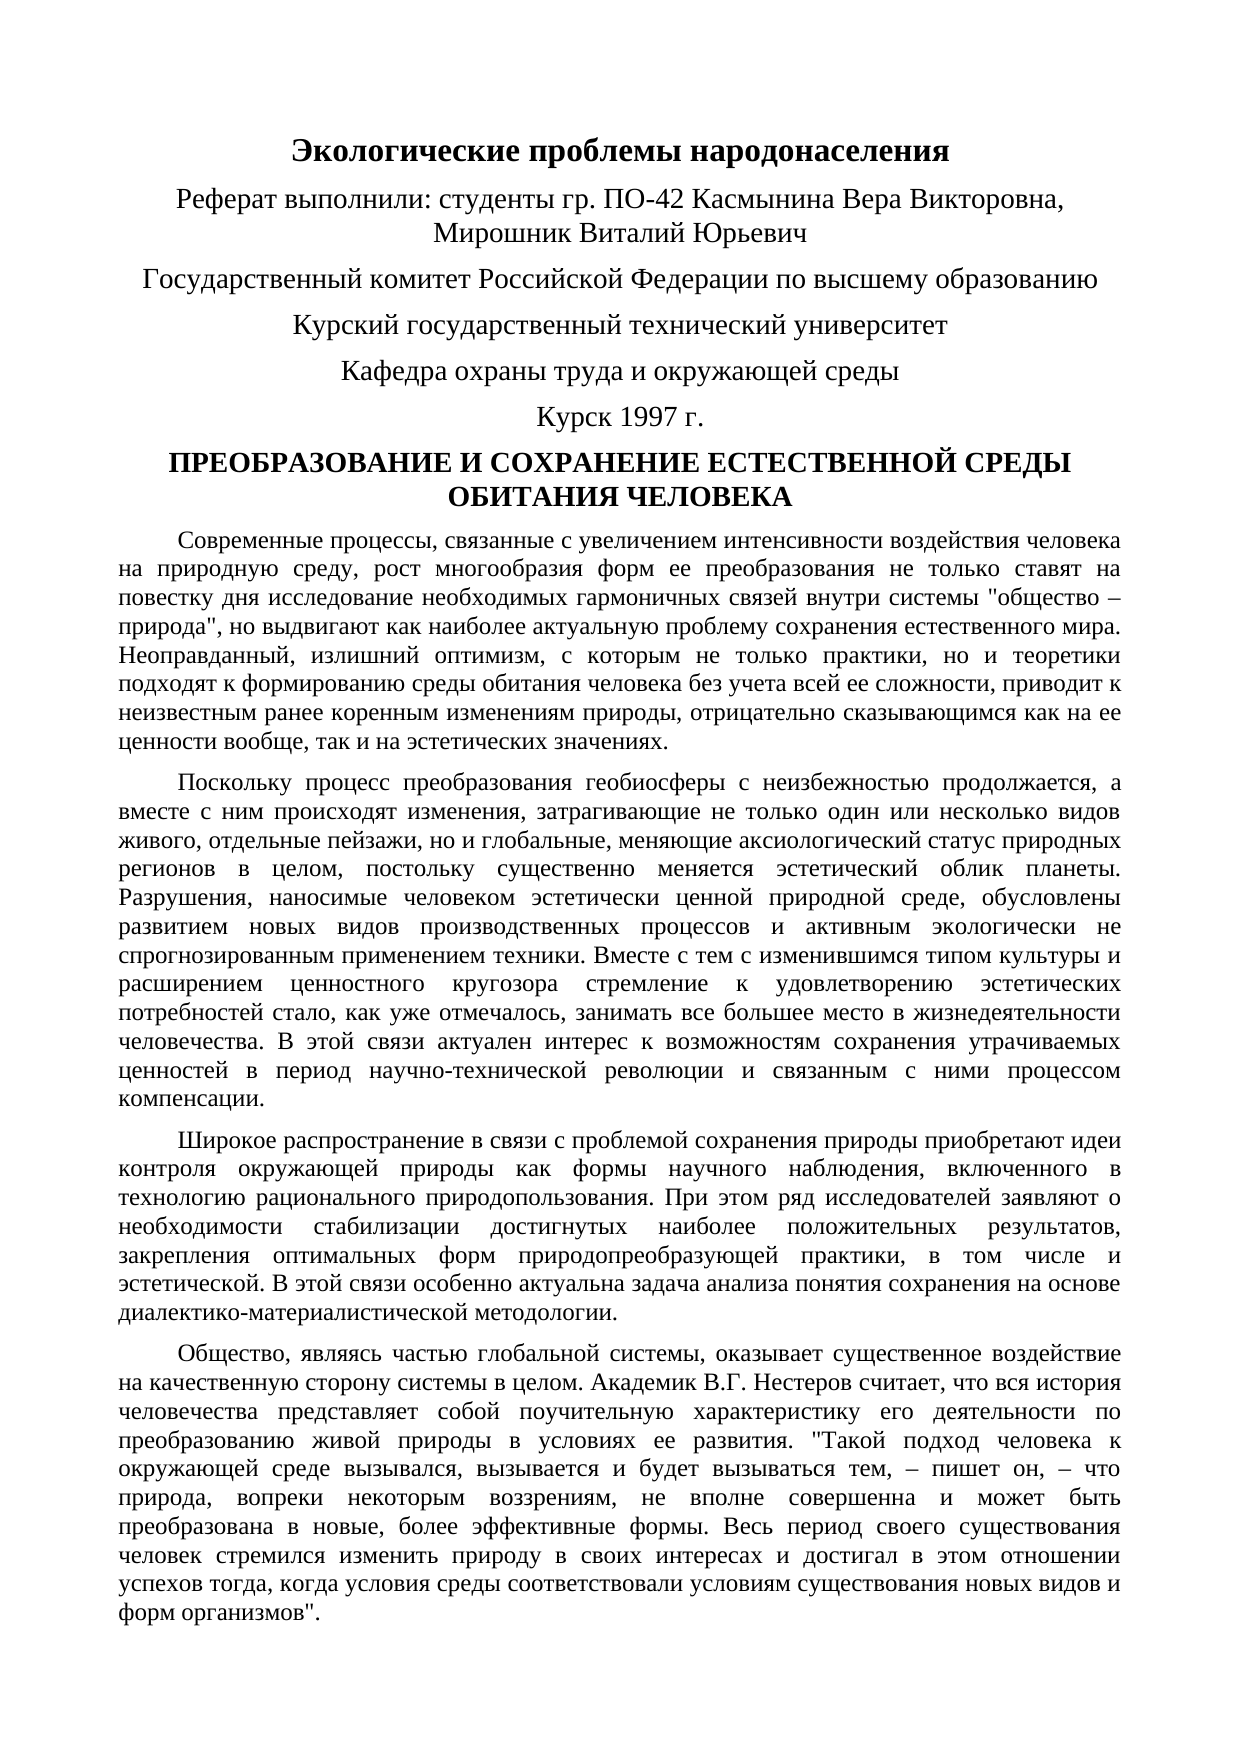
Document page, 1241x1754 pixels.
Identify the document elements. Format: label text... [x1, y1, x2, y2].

text ПРЕОБРАЗОВАНИЕ И СОХРАНЕНИЕ ЕСТЕСТВЕННОЙ СРЕДЫ ОБИТАНИЯ ЧЕЛОВЕКА [118, 445, 1122, 512]
text Поскольку процесс преобразования геобиосферы с неизбежностью продолжается, а вместе с ним происходят изменения, затрагивающие не только один или несколько видов живого, отдельные пейзажи, но и глобальные, меняющие аксиологический статус природных регионов в целом, постольку существенно меняется эстетический облик планеты. Разрушения, наносимые человеком эстетически ценной природной среде, обусловлены развитием новых видов производственных процессов и активным экологически не спрогнозированным применением техники. Вместе с тем с изменившимся типом культуры и расширением ценностного кругозора стремление к удовлетворению эстетических потребностей стало, как уже отмечалось, занимать все большее место в жизнедеятельности человечества. В этой связи актуален интерес к возможностям сохранения утрачиваемых ценностей в период научно-технической революции и связанным с ними процессом компенсации. [118, 767, 1122, 1112]
text Кафедра охраны труда и окружающей среды [118, 353, 1122, 387]
text Современные процессы, связанные с увеличением интенсивности воздействия человека на природную среду, рост многообразия форм ее преобразования не только ставят на повестку дня исследование необходимых гармоничных связей внутри системы "общество – природа", но выдвигают как наиболее актуальную проблему сохранения естественного мира. Неоправданный, излишний оптимизм, с которым не только практики, но и теоретики подходят к формированию среды обитания человека без учета всей ее сложности, приводит к неизвестным ранее коренным изменениям природы, отрицательно сказывающимся как на ее ценности вообще, так и на эстетических значениях. [118, 525, 1122, 755]
text Реферат выполнили: студенты гр. ПО-42 Касмынина Вера Викторовна, Мирошник Виталий Юрьевич [118, 181, 1122, 248]
text Курск 1997 г. [118, 399, 1122, 433]
text Курский государственный технический университет [118, 307, 1122, 341]
text Широкое распространение в связи с проблемой сохранения природы приобретают идеи контроля окружающей природы как формы научного наблюдения, включенного в технологию рационального природопользования. При этом ряд исследователей заявляют о необходимости стабилизации достигнутых наиболее положительных результатов, закрепления оптимальных форм природопреобразующей практики, в том числе и эстетической. В этой связи особенно актуальна задача анализа понятия сохранения на основе диалектико-материалистической методологии. [118, 1125, 1122, 1326]
text Экологические проблемы народонаселения [118, 131, 1122, 169]
text Государственный комитет Российской Федерации по высшему образованию [118, 261, 1122, 294]
text Общество, являясь частью глобальной системы, оказывает существенное воздействие на качественную сторону системы в целом. Академик В.Г. Нестеров считает, что вся история человечества представляет собой поучительную характеристику его деятельности по преобразованию живой природы в условиях ее развития. "Такой подход человека к окружающей среде вызывался, вызывается и будет вызываться тем, – пишет он, – что природа, вопреки некоторым воззрениям, не вполне совершенна и может быть преобразована в новые, более эффективные формы. Весь период своего существования человек стремился изменить природу в своих интересах и достигал в этом отношении успехов тогда, когда условия среды соответствовали условиям существования новых видов и форм организмов". [118, 1338, 1122, 1626]
